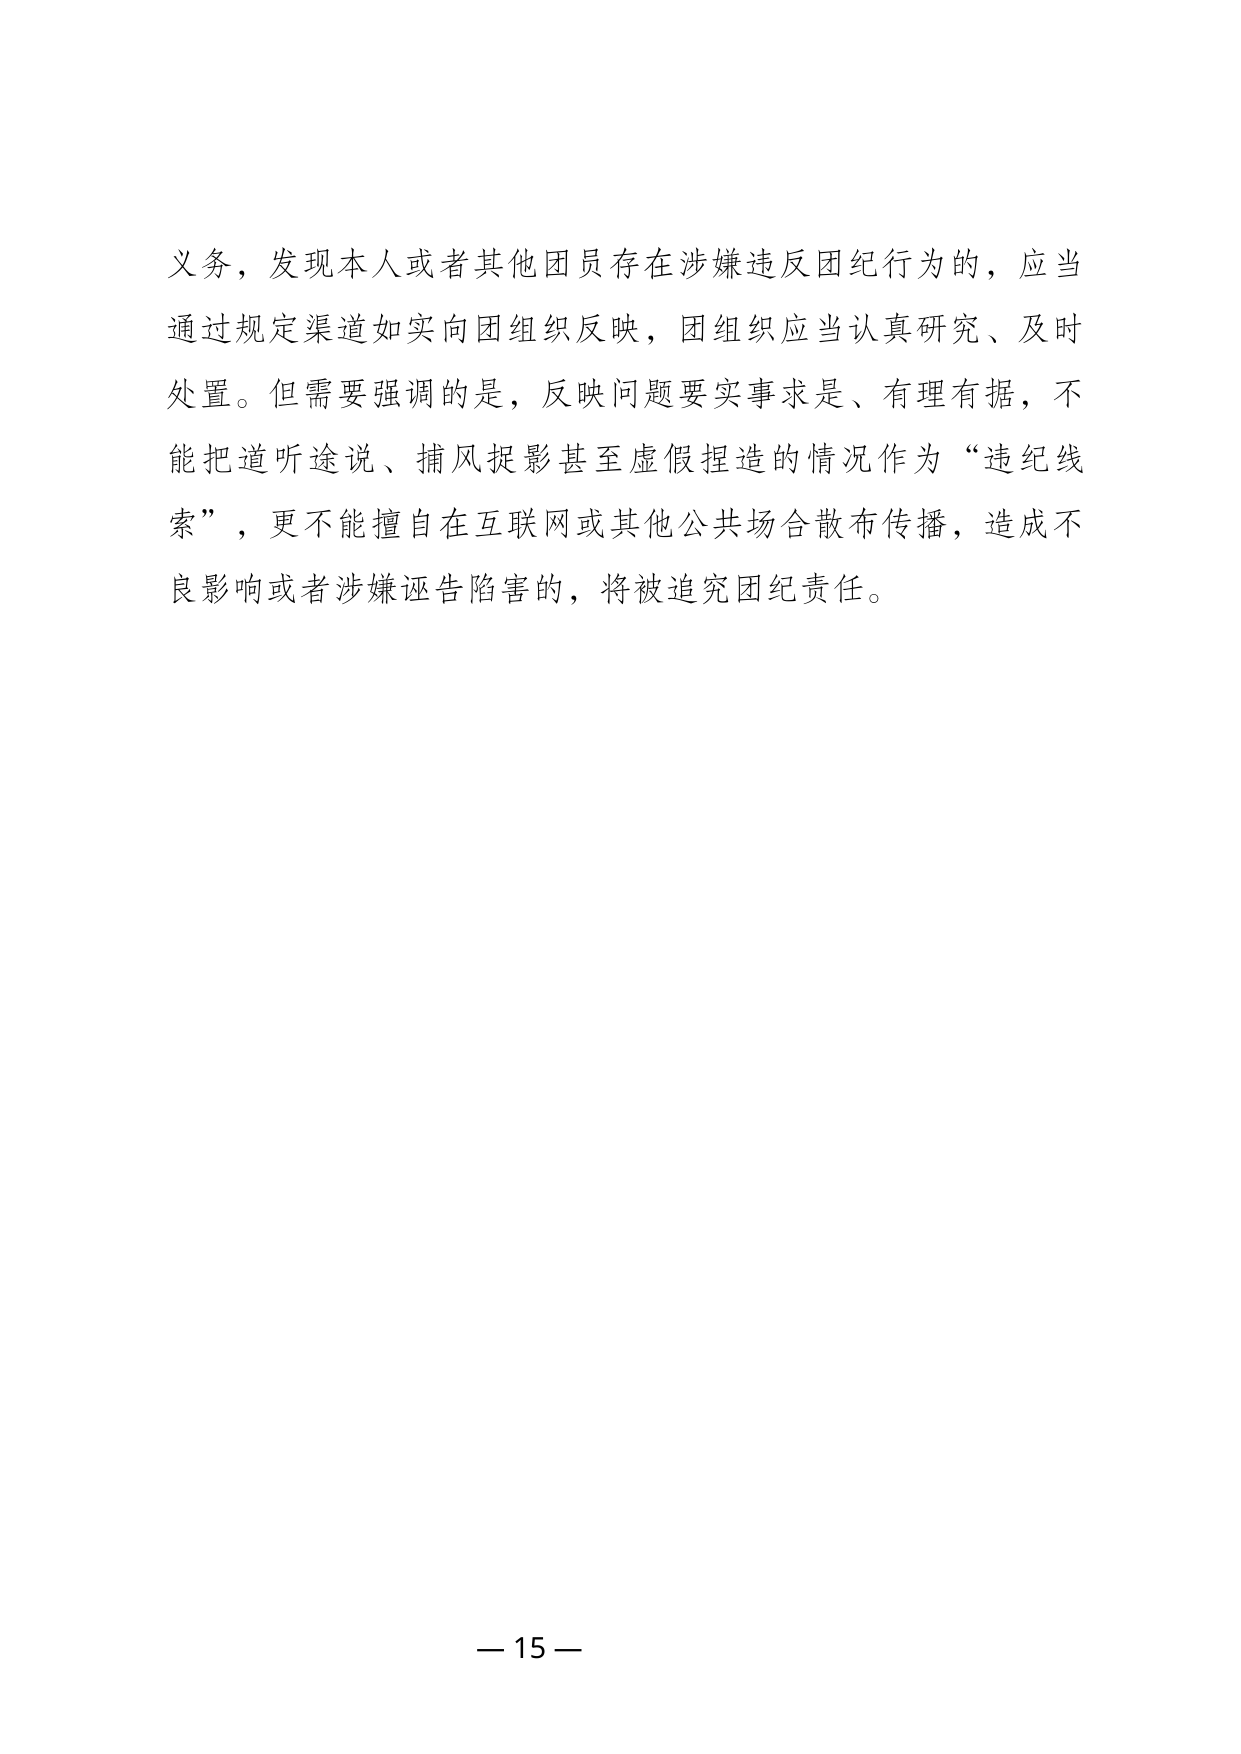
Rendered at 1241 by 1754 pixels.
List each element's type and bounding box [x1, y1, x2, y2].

text [165, 233, 1087, 623]
